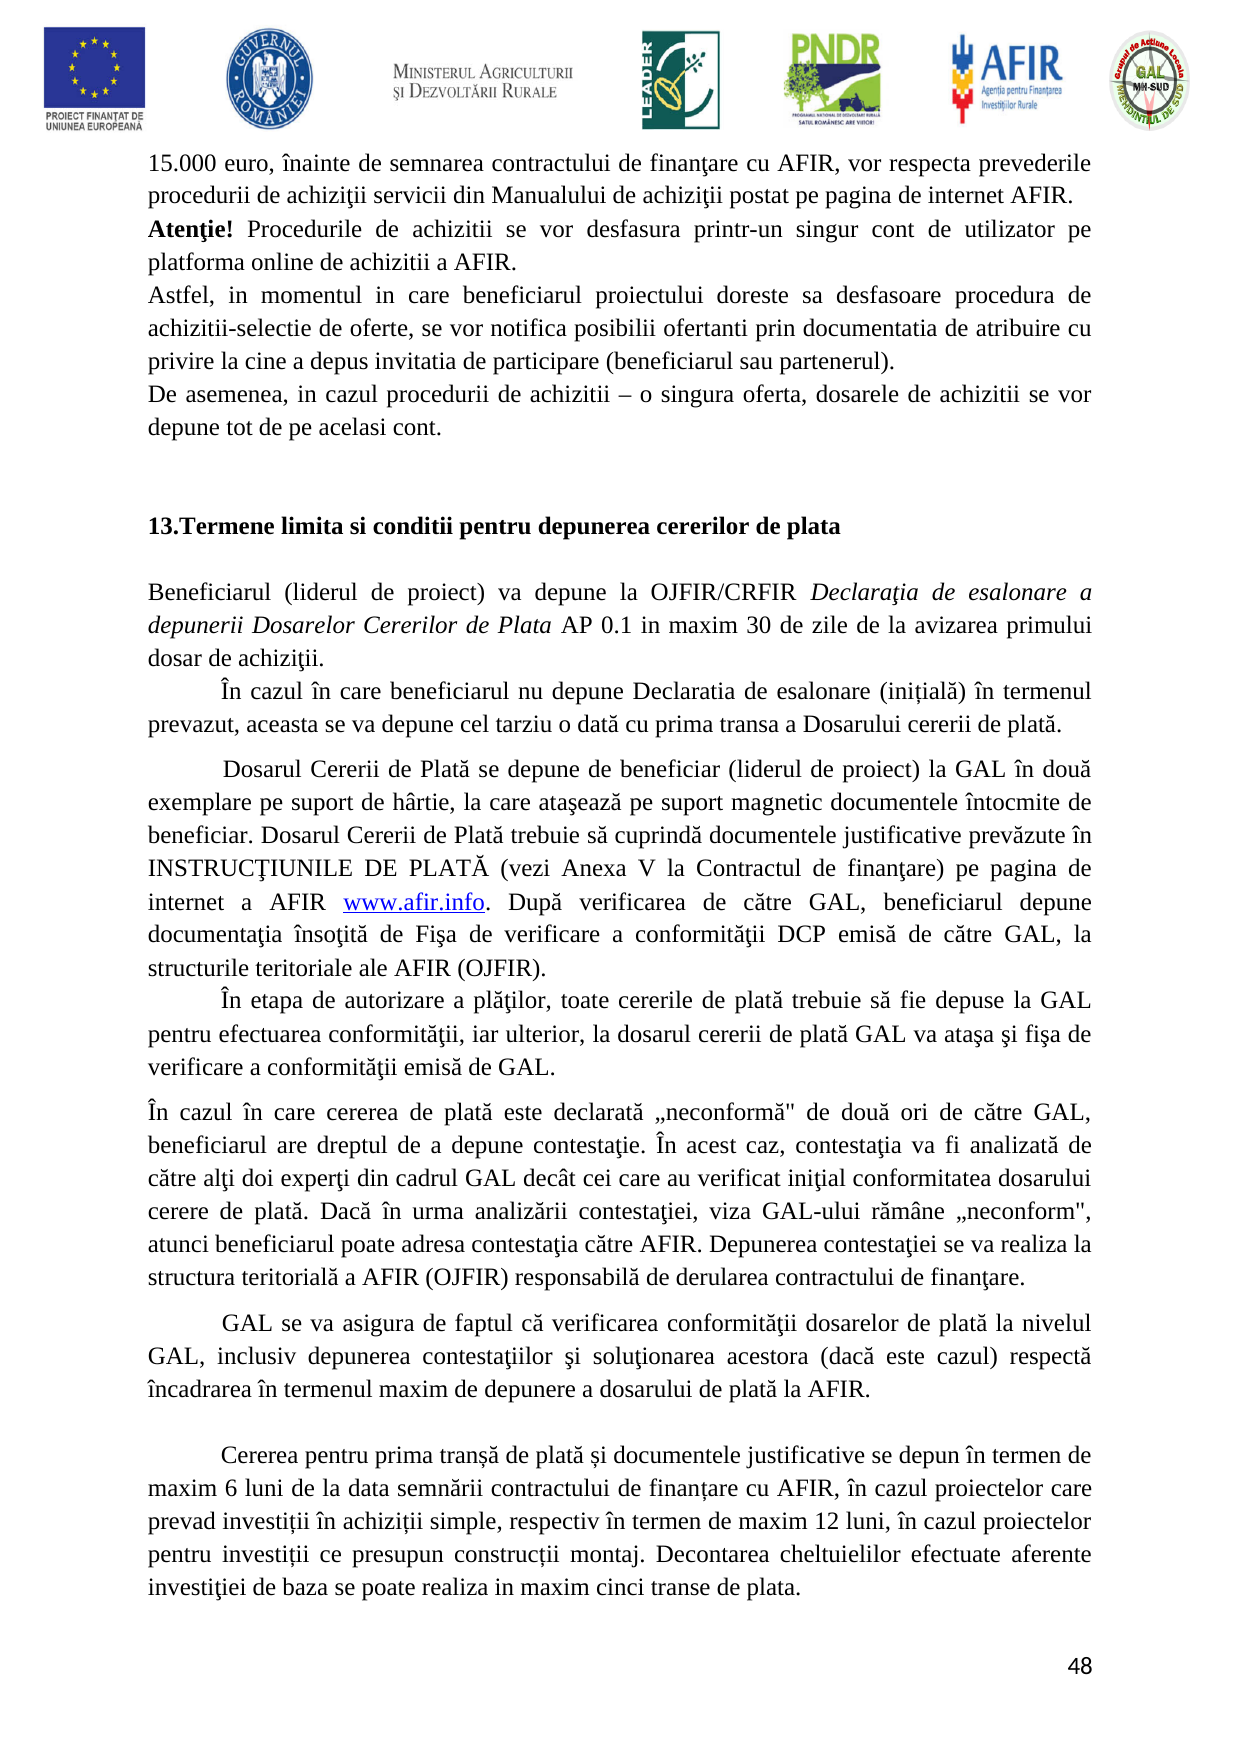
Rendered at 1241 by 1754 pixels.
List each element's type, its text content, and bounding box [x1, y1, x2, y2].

text În cazul în care cererea de plată este declarată „neconformă" de două ori de către GAL, beneficiarul are dreptul de a depune contestaţie. În acest caz, contestaţia va fi analizată de către alţi doi experţi din cadrul GAL decât cei care au verificat iniţial conformitatea dosarului cerere de plată. Dacă în urma analizării contestaţiei, viza GAL-ului rămâne „neconform", atunci beneficiarul poate adresa contestaţia către AFIR. Depunerea contestaţiei se va realiza la structura teritorială a AFIR (OJFIR) responsabilă de derularea contractului de finanţare. [148, 1097, 1093, 1291]
text Cererea pentru prima tranșă de plată și documentele justificative se depun în termen de maxim 6 luni de la data semnării contractului de finanțare cu AFIR, în cazul proiectelor care prevad investiții în achiziții simple, respectiv în termen de maxim 12 luni, în cazul proiectelor pentru investiții ce presupun construcții montaj. Decontarea cheltuielilor efectuate aferente investiţiei de baza se poate realiza in maxim cinci transe de plata. [148, 1440, 1093, 1601]
text De asemenea, in cazul procedurii de achizitii – o singura oferta, dosarele de achizitii se vor depune tot de pe acelasi cont. [148, 379, 1093, 441]
text GAL se va asigura de faptul că verificarea conformităţii dosarelor de plată la nivelul GAL, inclusiv depunerea contestaţiilor şi soluţionarea acestora (dacă este cazul) respectă încadrarea în termenul maxim de depunere a dosarului de plată la AFIR. [148, 1308, 1093, 1403]
text În etapa de autorizare a plăţilor, toate cererile de plată trebuie să fie depuse la GAL pentru efectuarea conformităţii, iar ulterior, la dosarul cererii de plată GAL va ataşa şi fişa de verificare a conformităţii emisă de GAL. [148, 986, 1093, 1080]
text Astfel, in momentul in care beneficiarul proiectului doreste sa desfasoare procedura de achizitii-selectie de oferte, se vor notifica posibilii ofertanti prin documentatia de atribuire cu privire la cine a depus invitatia de participare (beneficiarul sau partenerul). [148, 280, 1093, 374]
text Atenţie! Procedurile de achizitii se vor desfasura printr-un singur cont de utilizator pe platforma online de achizitii a AFIR. [148, 214, 1093, 275]
text În cazul în care beneficiarul nu depune Declaratia de esalonare (inițială) în termenul prevazut, aceasta se va depune cel tarziu o dată cu prima transa a Dosarului cererii de plată. [148, 676, 1093, 738]
text Dosarul Cererii de Plată se depune de beneficiar (liderul de proiect) la GAL în două exemplare pe suport de hârtie, la care ataşează pe suport magnetic documentele întocmite de beneficiar. Dosarul Cererii de Plată trebuie să cuprindă documentele justificative prevăzute în INSTRUCŢIUNILE DE PLATĂ (vezi Anexa V la Contractul de finanţare) pe pagina de internet a AFIR www.afir.info. După verificarea de către GAL, beneficiarul depune documentaţia însoţită de Fişa de verificare a conformităţii DCP emisă de către GAL, la structurile teritoriale ale AFIR (OJFIR). [148, 754, 1093, 981]
picture [15, 19, 1210, 132]
text Beneficiarul (liderul de proiect) va depune la OJFIR/CRFIR Declaraţia de esalonare a depunerii Dosarelor Cererilor de Plata AP 0.1 in maxim 30 de zile de la avizarea primului dosar de achiziţii. [148, 577, 1093, 672]
subtitle 13.Termene limita si conditii pentru depunerea cererilor de plata [148, 511, 1093, 539]
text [148, 148, 1093, 209]
